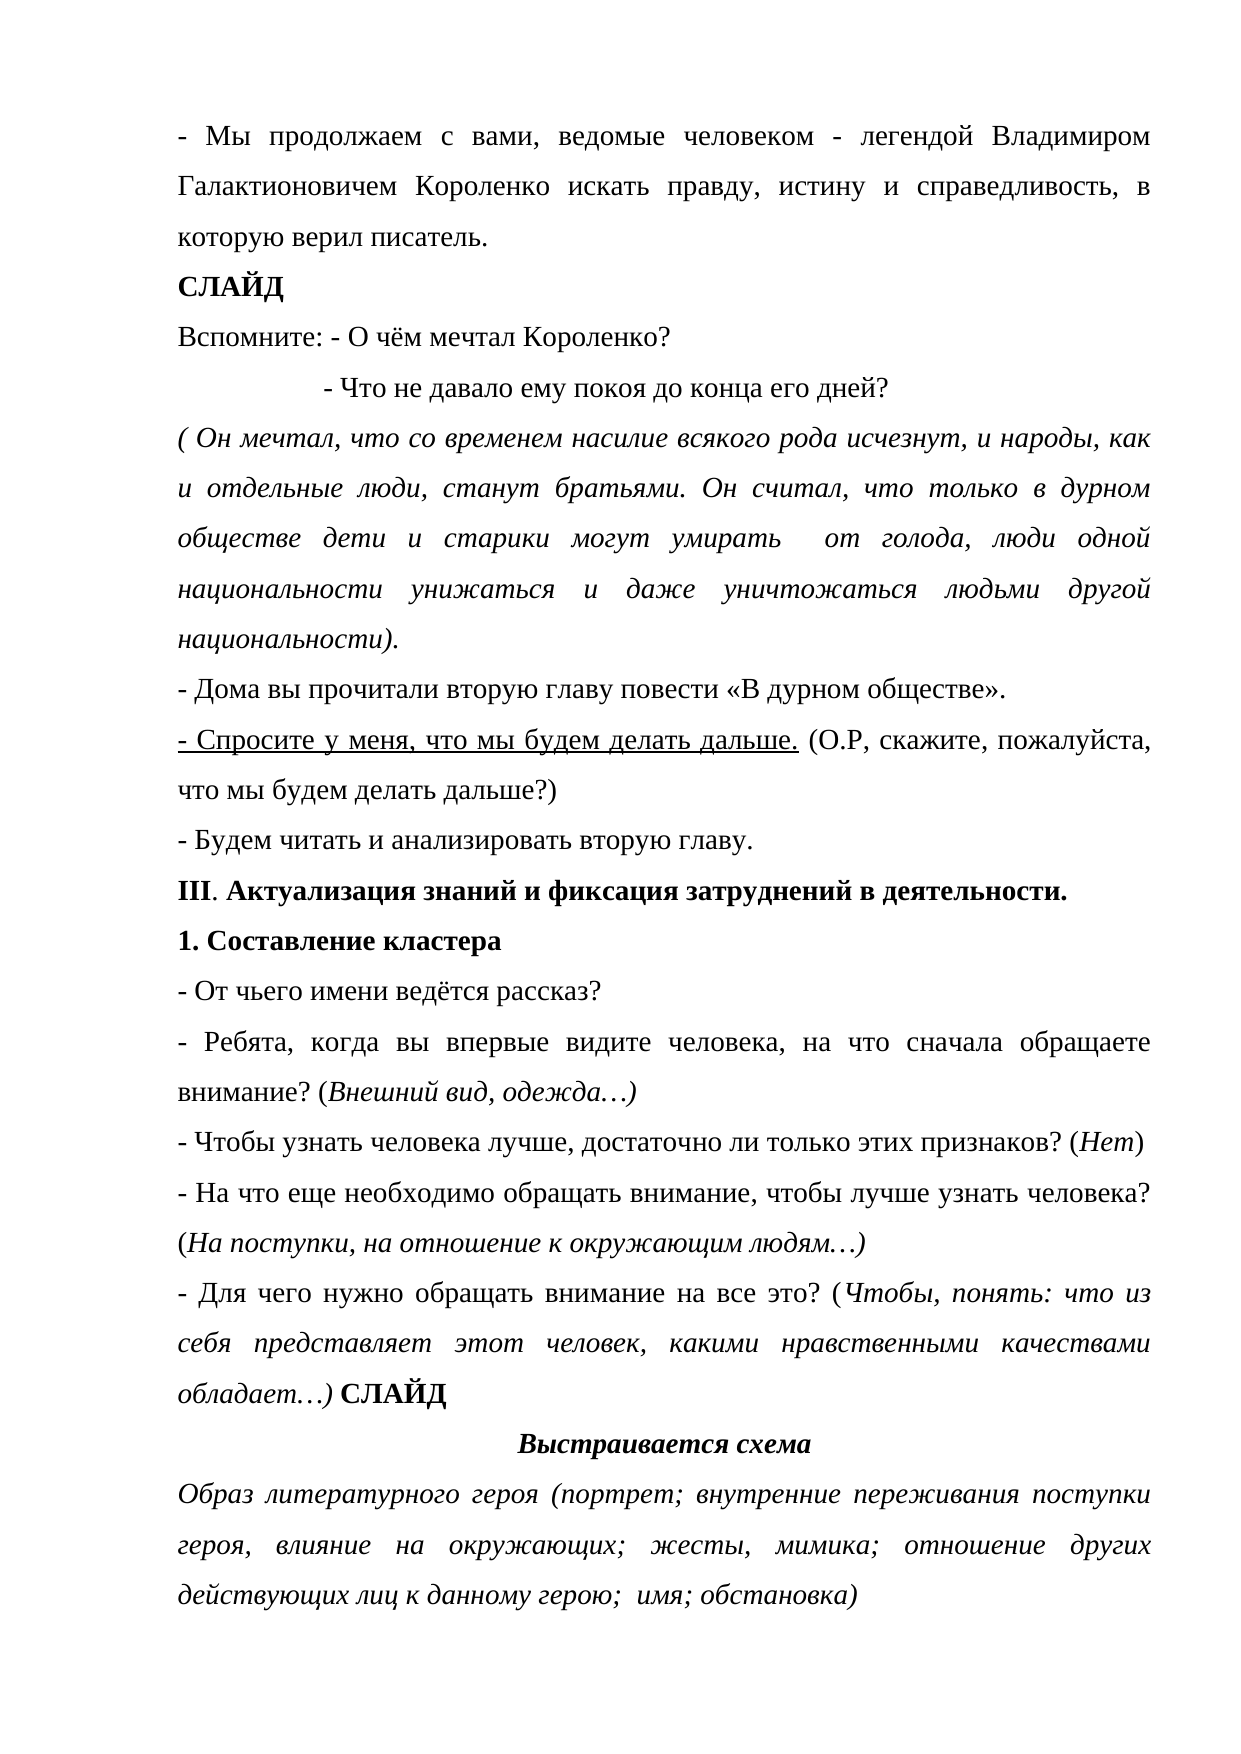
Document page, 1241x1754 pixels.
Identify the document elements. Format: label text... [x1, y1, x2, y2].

list ( Он мечтал, что со временем насилие всякого рода исчезнут, и народы, как и отдельные люди, станут братьями. Он считал, что только в дурном обществе дети и старики могут умирать от голода, люди одной национальности унижаться и даже уничтожаться людьми другой национальности). [177, 420, 1152, 655]
list Вспомните: - О чём мечтал Короленко? [177, 319, 1152, 353]
text Выстраивается схема [177, 1426, 1152, 1460]
text - От чьего имени ведётся рассказ? [177, 973, 1152, 1007]
text - Ребята, когда вы впервые видите человека, на что сначала обращаете внимание? (Внешний вид, одежда…) [177, 1024, 1152, 1108]
text - Будем читать и анализировать вторую главу. [177, 822, 1152, 856]
text - Для чего нужно обращать внимание на все это? (Чтобы, понять: что из себя представляет этот человек, какими нравственными качествами обладает…) СЛАЙД [177, 1275, 1152, 1409]
text III. Актуализация знаний и фиксация затруднений в деятельности. [177, 873, 1152, 906]
text 1. Составление кластера [177, 923, 1152, 957]
text - Спросите у меня, что мы будем делать дальше. (О.Р, скажите, пожалуйста, что мы будем делать дальше?) [177, 722, 1152, 806]
list - Мы продолжаем с вами, ведомые человеком - легендой Владимиром Галактионовичем Короленко искать правду, истину и справедливость, в которую верил писатель. [177, 118, 1152, 252]
text - Чтобы узнать человека лучше, достаточно ли только этих признаков? (Нет) [177, 1124, 1152, 1158]
text Образ литературного героя (портрет; внутренние переживания поступки героя, влияние на окружающих; жесты, мимика; отношение других действующих лиц к данному герою; имя; обстановка) [177, 1477, 1152, 1611]
list - Что не давало ему покоя до конца его дней? [177, 370, 1152, 403]
list СЛАЙД [177, 269, 1152, 303]
text - Дома вы прочитали вторую главу повести «В дурном обществе». [177, 672, 1152, 705]
text - На что еще необходимо обращать внимание, чтобы лучше узнать человека? (На поступки, на отношение к окружающим людям…) [177, 1175, 1152, 1258]
